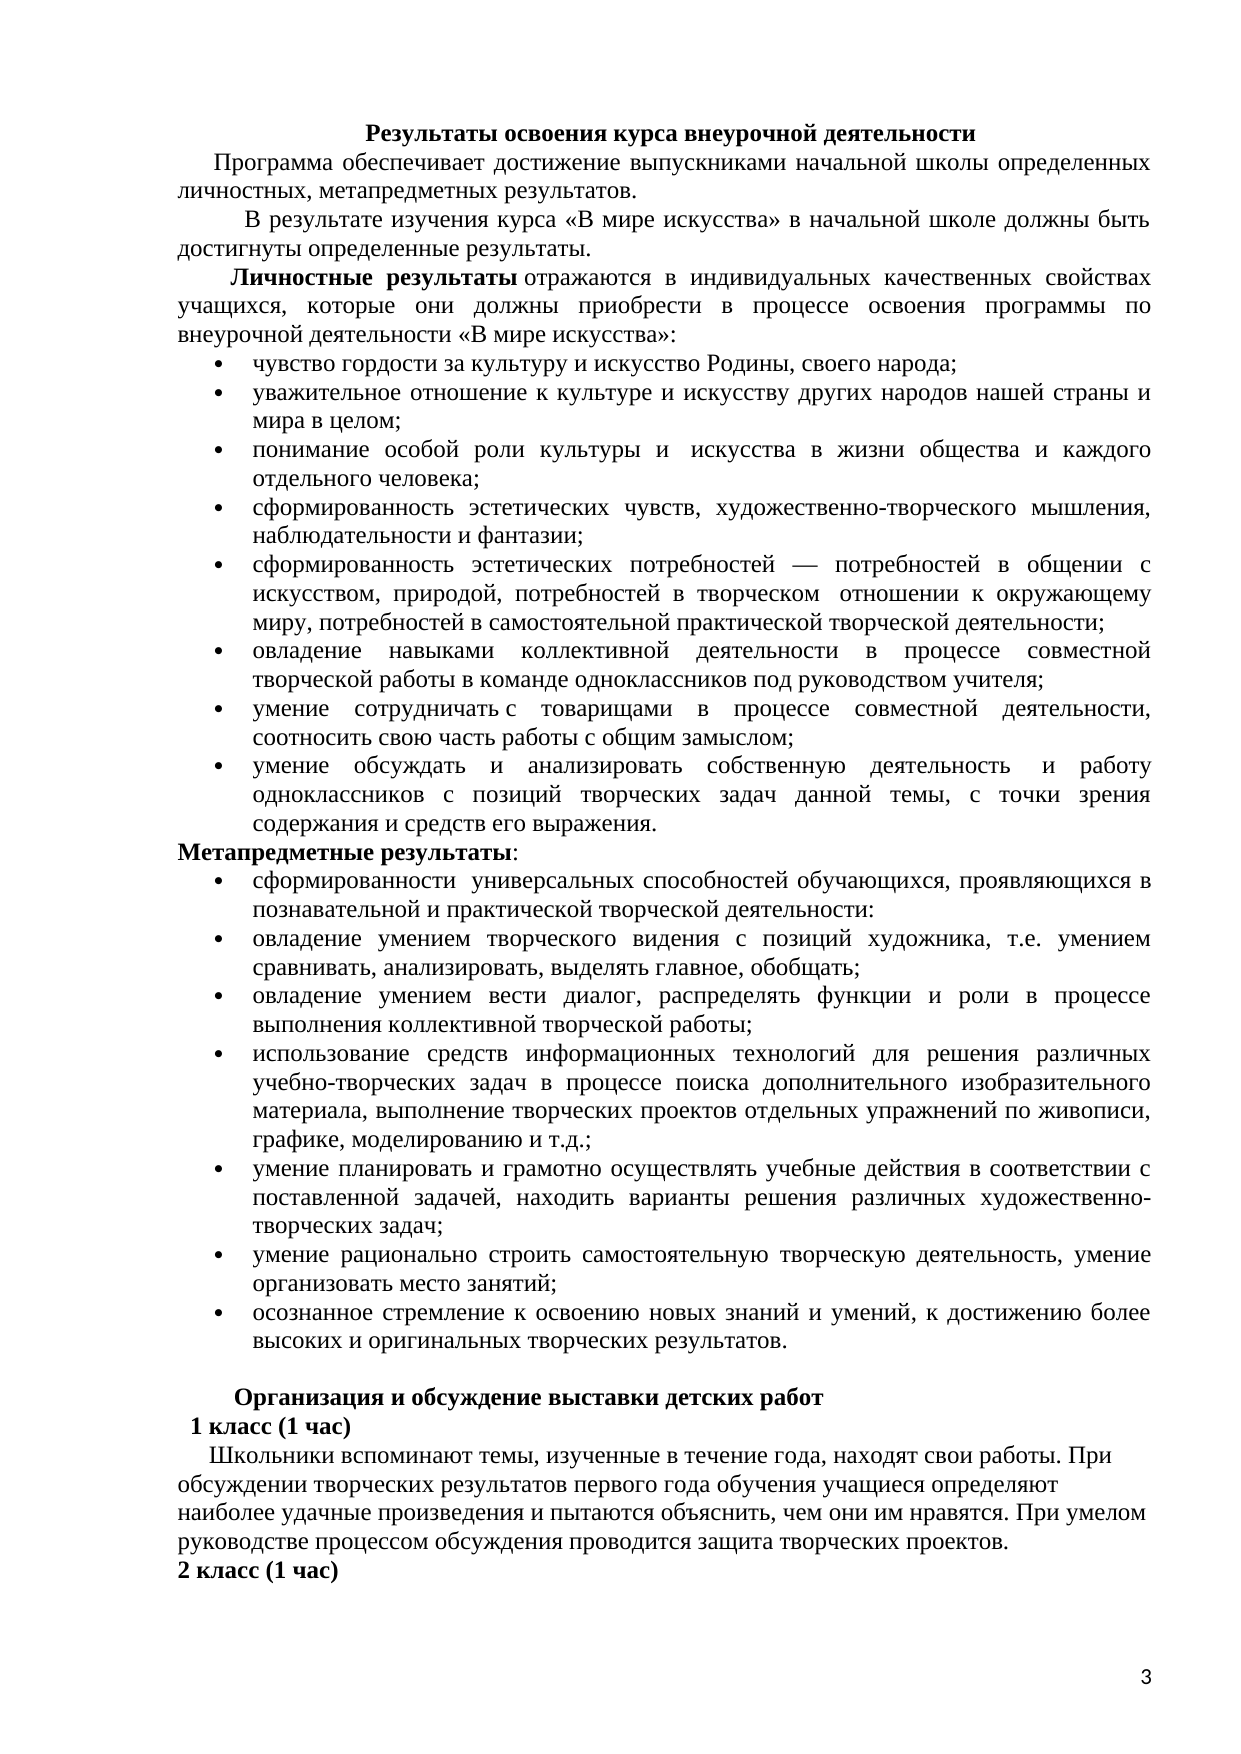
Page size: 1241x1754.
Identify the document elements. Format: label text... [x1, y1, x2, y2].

list умение сотрудничать с товарищами в процессе совместной деятельности, соотносить свою часть работы с общим замыслом; [215, 693, 1152, 751]
text В результате изучения курса «В мире искусства» в начальной школе должны быть достигнуты определенные результаты. [177, 204, 1152, 262]
list чувство гордости за культуру и искусство Родины, своего народа; [215, 348, 1152, 377]
text 1 класс (1 час) [177, 1411, 1152, 1440]
list понимание особой роли культуры и искусства в жизни общества и каждого отдельного человека; [215, 434, 1152, 492]
text 2 класс (1 час) [177, 1555, 1152, 1584]
text Личностные результаты отражаются в индивидуальных качественных свойствах учащихся, которые они должны приобрести в процессе освоения программы по внеурочной деятельности «В мире искусства»: [177, 262, 1152, 348]
list осознанное стремление к освоению новых знаний и умений, к достижению более высоких и оригинальных творческих результатов. [215, 1297, 1152, 1354]
list сформированность эстетических потребностей — потребностей в общении с искусством, природой, потребностей в творческом отношении к окружающему миру, потребностей в самостоятельной практической творческой деятельности; [215, 549, 1152, 636]
list овладение навыками коллективной деятельности в процессе совместной творческой работы в команде одноклассников под руководством учителя; [215, 636, 1152, 693]
text Организация и обсуждение выставки детских работ [233, 1382, 1152, 1411]
text Школьники вспоминают темы, изученные в течение года, находят свои работы. При обсуждении творческих результатов первого года обучения учащиеся определяют наиболее удачные произведения и пытаются объяснить, чем они им нравятся. При умелом руководстве процессом обсуждения проводится защита творческих проектов. [177, 1440, 1152, 1555]
text Результаты освоения курса внеурочной деятельности [177, 118, 1152, 147]
list овладение умением творческого видения с позиций художника, т.е. умением сравнивать, анализировать, выделять главное, обобщать; [215, 923, 1152, 981]
text Программа обеспечивает достижение выпускниками начальной школы определенных личностных, метапредметных результатов. [177, 147, 1152, 204]
list умение обсуждать и анализировать собственную деятельность и работу одноклассников с позиций творческих задач данной темы, с точки зрения содержания и средств его выражения. [215, 751, 1152, 837]
list использование средств информационных технологий для решения различных учебно-творческих задач в процессе поиска дополнительного изобразительного материала, выполнение творческих проектов отдельных упражнений по живописи, графике, моделированию и т.д.; [215, 1038, 1152, 1153]
list умение планировать и грамотно осуществлять учебные действия в соответствии с поставленной задачей, находить варианты решения различных художественно-творческих задач; [215, 1153, 1152, 1239]
list сформированность эстетических чувств, художественно-творческого мышления, наблюдательности и фантазии; [215, 492, 1152, 549]
list уважительное отношение к культуре и искусству других народов нашей страны и мира в целом; [215, 377, 1152, 434]
list сформированности универсальных способностей обучающихся, проявляющихся в познавательной и практической творческой деятельности: [215, 866, 1152, 923]
list умение рационально строить самостоятельную творческую деятельность, умение организовать место занятий; [215, 1239, 1152, 1297]
list овладение умением вести диалог, распределять функции и роли в процессе выполнения коллективной творческой работы; [215, 981, 1152, 1038]
text Метапредметные результаты: [177, 837, 1152, 866]
